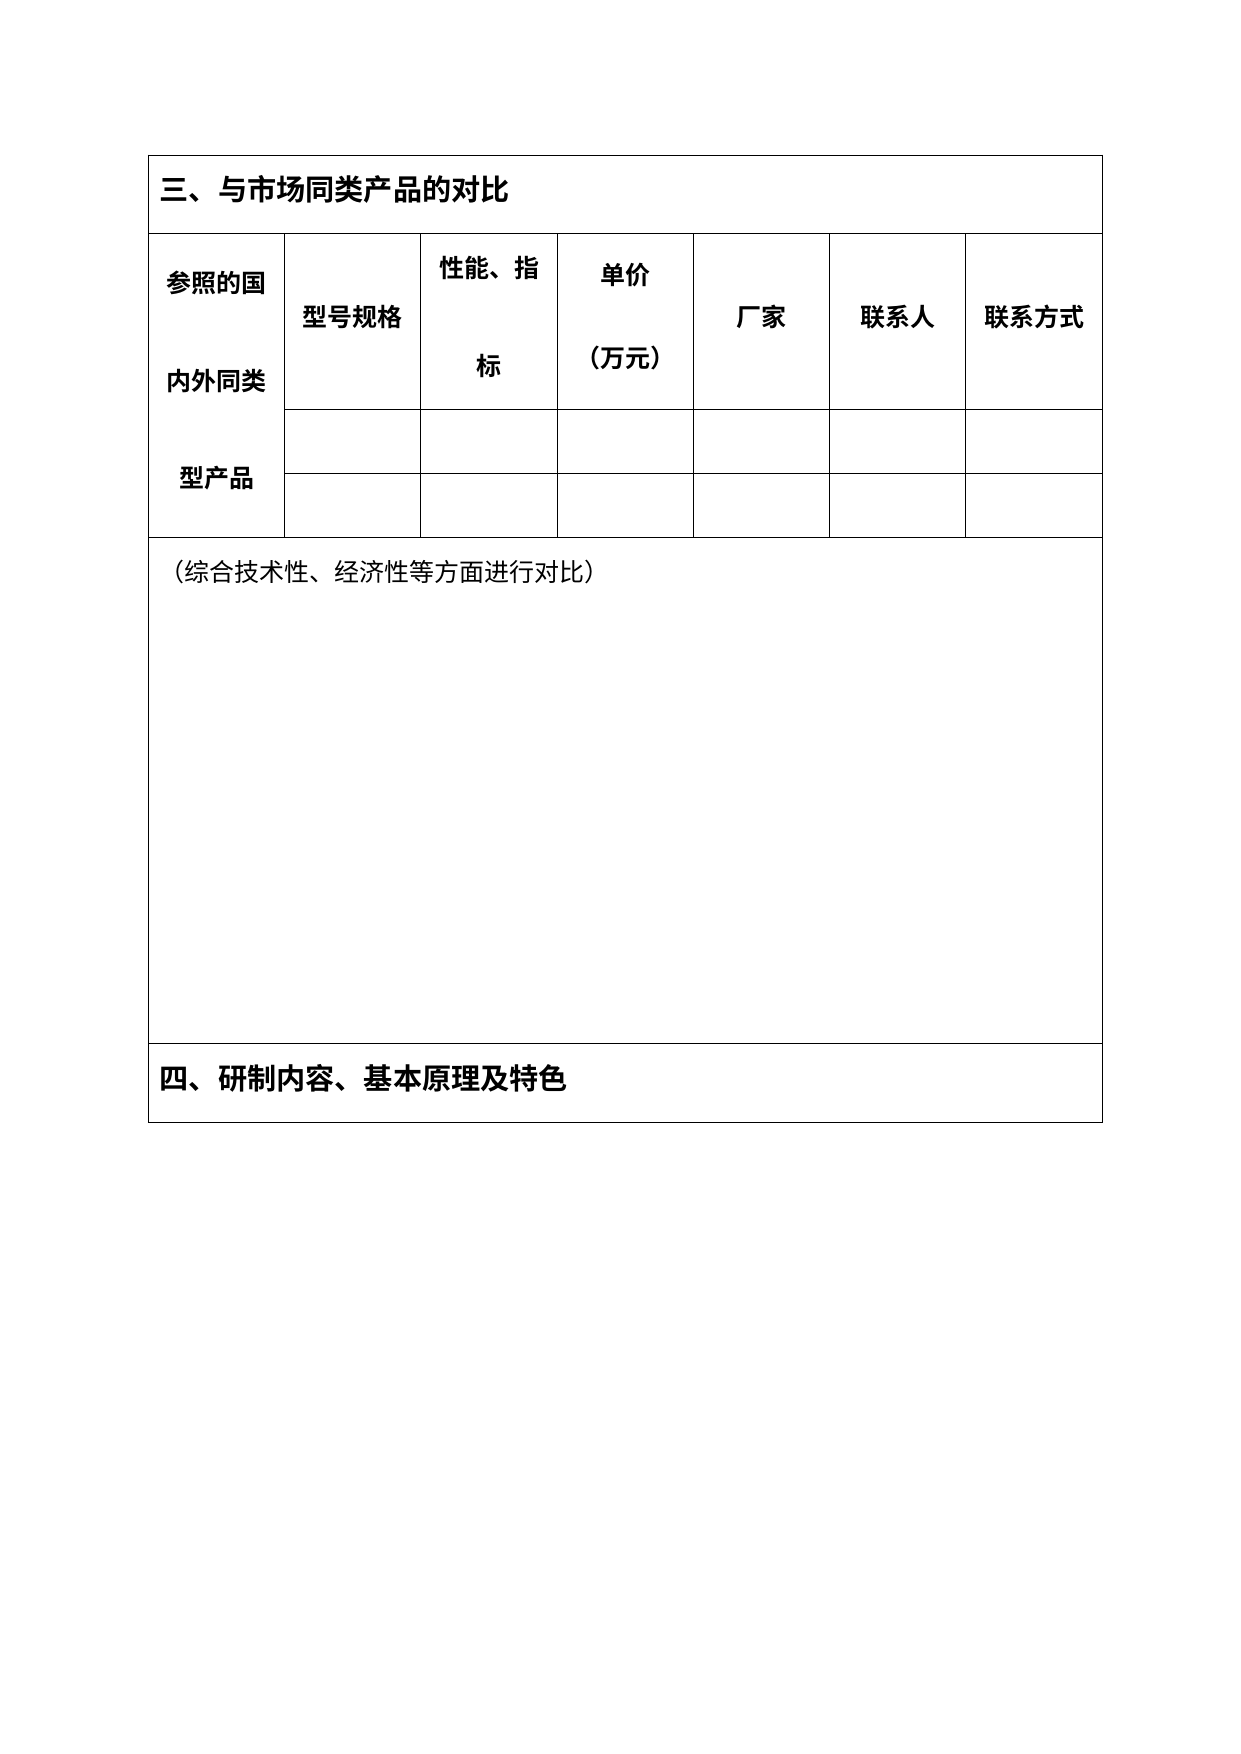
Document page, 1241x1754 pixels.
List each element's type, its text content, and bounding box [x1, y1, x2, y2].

table_cell 厂家 [694, 234, 829, 409]
table_cell [558, 410, 693, 473]
table_cell 联系人 [830, 234, 965, 409]
table_cell [966, 474, 1102, 537]
table_cell 参照的国内外同类型产品 [149, 234, 284, 537]
table_cell 单价 （万元） [558, 234, 693, 409]
table_cell [421, 410, 557, 473]
table_cell [830, 410, 965, 473]
table_cell [966, 410, 1102, 473]
table_cell [694, 474, 829, 537]
table_cell 性能、指标 [421, 234, 557, 409]
table_cell [830, 474, 965, 537]
table_cell [285, 474, 420, 537]
table_cell （综合技术性、经济性等方面进行对比） [149, 538, 1102, 1043]
table_cell 四、研制内容、基本原理及特色 [149, 1044, 1102, 1122]
table_header 三、与市场同类产品的对比 [149, 156, 1102, 233]
table_cell [285, 410, 420, 473]
table_cell [558, 474, 693, 537]
table_cell 联系方式 [966, 234, 1102, 409]
table_cell 型号规格 [285, 234, 420, 409]
table_cell [694, 410, 829, 473]
table_cell [421, 474, 557, 537]
